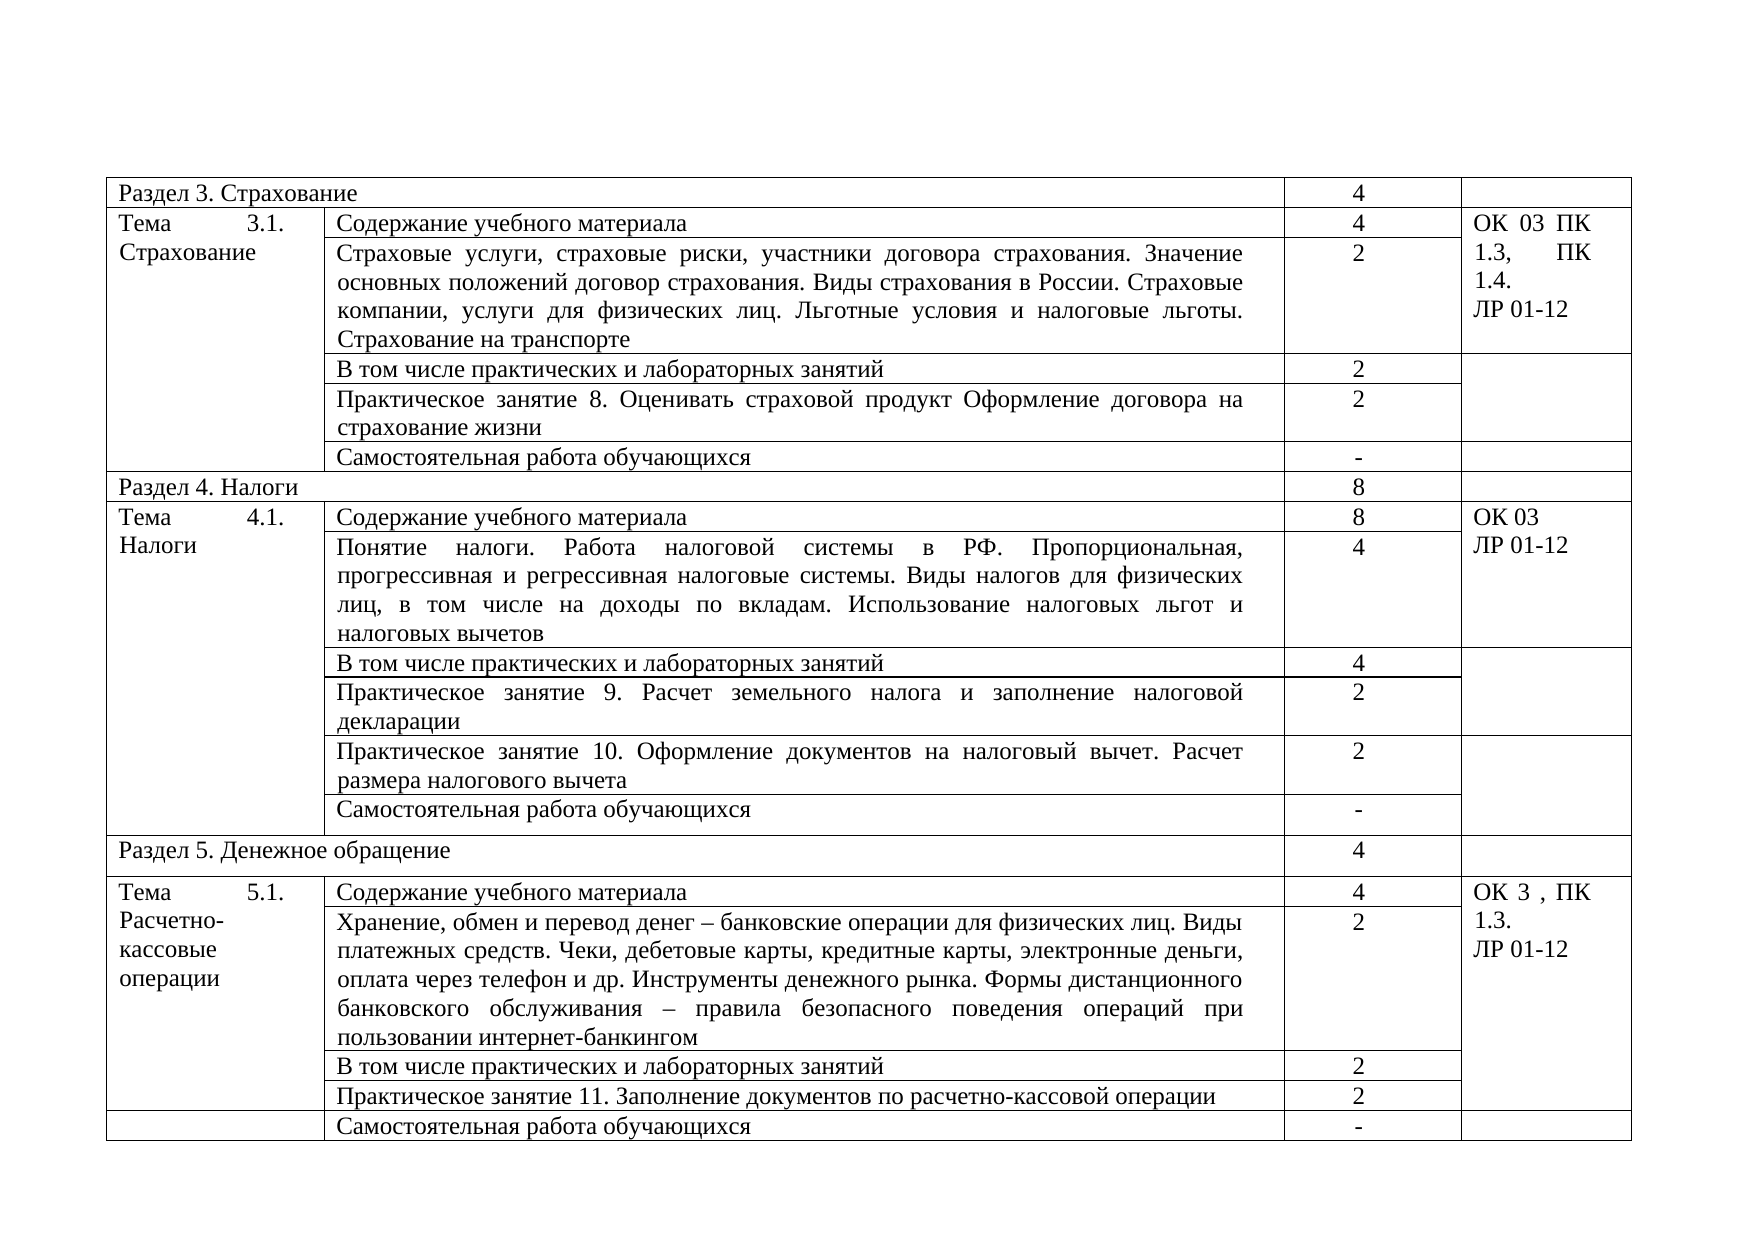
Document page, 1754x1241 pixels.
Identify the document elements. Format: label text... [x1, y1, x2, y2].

table_cell - [1285, 1111, 1461, 1140]
table_cell ОК 03 ПК 1.3, ПК 1.4. ЛР 01-12 [1462, 208, 1631, 353]
table_cell 2 [1285, 907, 1461, 1050]
table_cell 2 [1285, 238, 1461, 353]
table_cell В том числе практических и лабораторных занятий [325, 1051, 1284, 1080]
table_cell Самостоятельная работа обучающихся [325, 1111, 1284, 1140]
table_cell Понятие налоги. Работа налоговой системы в РФ. Пропорциональная, прогрессивная и регрессивная налоговые системы. Виды налогов для физических лиц, в том числе на доходы по вкладам. Использование налоговых льгот и налоговых вычетов [325, 532, 1284, 647]
table_cell Страховые услуги, страховые риски, участники договора страхования. Значение основных положений договор страхования. Виды страхования в России. Страховые компании, услуги для физических лиц. Льготные условия и налоговые льготы. Страхование на транспорте [325, 238, 1284, 353]
table_cell Тема 4.1. Налоги [107, 502, 324, 834]
table_cell 2 [1285, 354, 1461, 383]
table_cell ОК 03 ЛР 01-12 [1462, 502, 1631, 647]
table_cell 4 [1285, 532, 1461, 647]
table_cell [1462, 472, 1631, 501]
table_cell 2 [1285, 384, 1461, 441]
table_cell Раздел 3. Страхование [107, 178, 1284, 207]
table_cell 4 [1285, 877, 1461, 906]
table_cell В том числе практических и лабораторных занятий [325, 354, 1284, 383]
table_cell 8 [1285, 472, 1461, 501]
table_cell 2 [1285, 1081, 1461, 1110]
table_cell Практическое занятие 8. Оценивать страховой продукт Оформление договора на страхование жизни [325, 384, 1284, 441]
table_cell 2 [1285, 678, 1461, 735]
table_cell Содержание учебного материала [325, 208, 1284, 237]
table_cell [1462, 442, 1631, 471]
table_cell Практическое занятие 9. Расчет земельного налога и заполнение налоговой декларации [325, 678, 1284, 735]
table_cell Содержание учебного материала [325, 502, 1284, 531]
table_cell Тема 5.1. Расчетно-кассовые операции [107, 877, 324, 1110]
table_cell 2 [1285, 1051, 1461, 1080]
table_cell [1462, 648, 1631, 735]
table_cell [1462, 178, 1631, 207]
table_cell [1462, 354, 1631, 441]
table_cell Хранение, обмен и перевод денег – банковские операции для физических лиц. Виды платежных средств. Чеки, дебетовые карты, кредитные карты, электронные деньги, оплата через телефон и др. Инструменты денежного рынка. Формы дистанционного банковского обслуживания – правила безопасного поведения операций при пользовании интернет-банкингом [325, 907, 1284, 1050]
table_cell [1462, 1111, 1631, 1140]
table_cell Содержание учебного материала [325, 877, 1284, 906]
table_cell [107, 1111, 324, 1140]
table_cell 4 [1285, 648, 1461, 676]
table_cell 4 [1285, 836, 1461, 876]
table_cell - [1285, 442, 1461, 471]
table_cell [1462, 736, 1631, 834]
table_cell 4 [1285, 178, 1461, 207]
table_cell Практическое занятие 10. Оформление документов на налоговый вычет. Расчет размера налогового вычета [325, 736, 1284, 793]
table_cell В том числе практических и лабораторных занятий [325, 648, 1284, 676]
table_cell [1462, 836, 1631, 876]
table_cell ОК 3 , ПК 1.3. ЛР 01-12 [1462, 877, 1631, 1110]
table_cell Самостоятельная работа обучающихся [325, 795, 1284, 834]
table_cell - [1285, 795, 1461, 834]
table_cell Раздел 5. Денежное обращение [107, 836, 1284, 876]
table_cell 2 [1285, 736, 1461, 793]
table_cell Самостоятельная работа обучающихся [325, 442, 1284, 471]
table_cell 4 [1285, 208, 1461, 237]
table_cell Раздел 4. Налоги [107, 472, 1284, 501]
table_cell 8 [1285, 502, 1461, 531]
table_cell Тема 3.1. Страхование [107, 208, 324, 471]
table_cell Практическое занятие 11. Заполнение документов по расчетно-кассовой операции [325, 1081, 1284, 1110]
